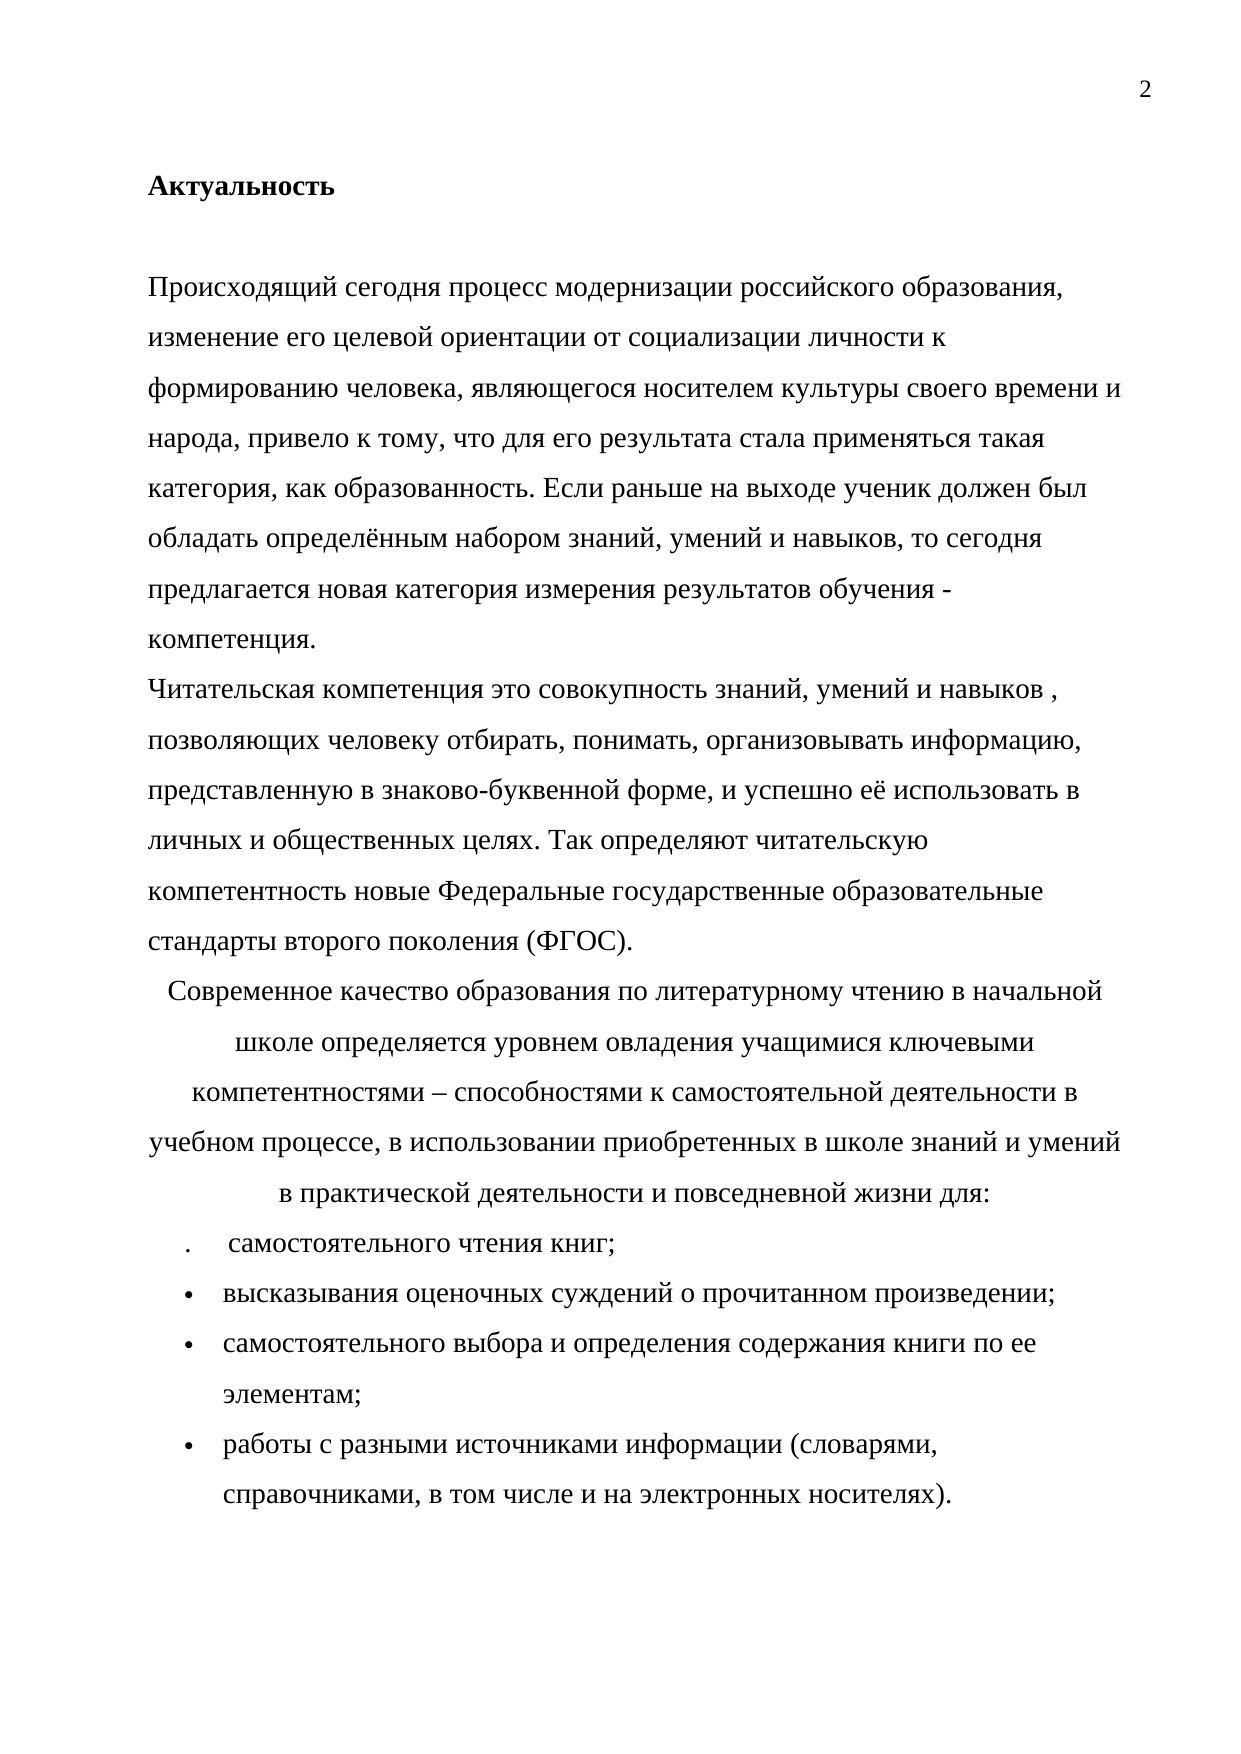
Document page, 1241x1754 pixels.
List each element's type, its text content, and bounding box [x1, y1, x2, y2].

list работы с разными источниками информации (словарями, справочниками, в том числе и на электронных носителях). [185, 1426, 1122, 1510]
text . самостоятельного чтения книг; [148, 1225, 1122, 1258]
list самостоятельного выбора и определения содержания книги по ее элементам; [185, 1326, 1122, 1409]
text Читательская компетенция это совокупность знаний, умений и навыков , позволяющих человеку отбирать, понимать, организовывать информацию, представленную в знаково-буквенной форме, и успешно её использовать в личных и общественных целях. Так определяют читательскую компетентность новые Федеральные государственные образовательные стандарты второго поколения (ФГОС). [148, 672, 1122, 957]
text Современное качество образования по литературному чтению в начальной школе определяется уровнем овладения учащимися ключевыми компетентностями – способностями к самостоятельной деятельности в учебном процессе, в использовании приобретенных в школе знаний и умений в практической деятельности и повседневной жизни для: [148, 973, 1122, 1208]
text Происходящий сегодня процесс модернизации российского образования, изменение его целевой ориентации от социализации личности к формированию человека, являющегося носителем культуры своего времени и народа, привело к тому, что для его результата стала применяться такая категория, как образованность. Если раньше на выходе ученик должен был обладать определённым набором знаний, умений и навыков, то сегодня предлагается новая категория измерения результатов обучения - компетенция. [148, 269, 1122, 655]
list высказывания оценочных суждений о прочитанном произведении; [185, 1275, 1122, 1309]
text Актуальность [148, 168, 1122, 202]
